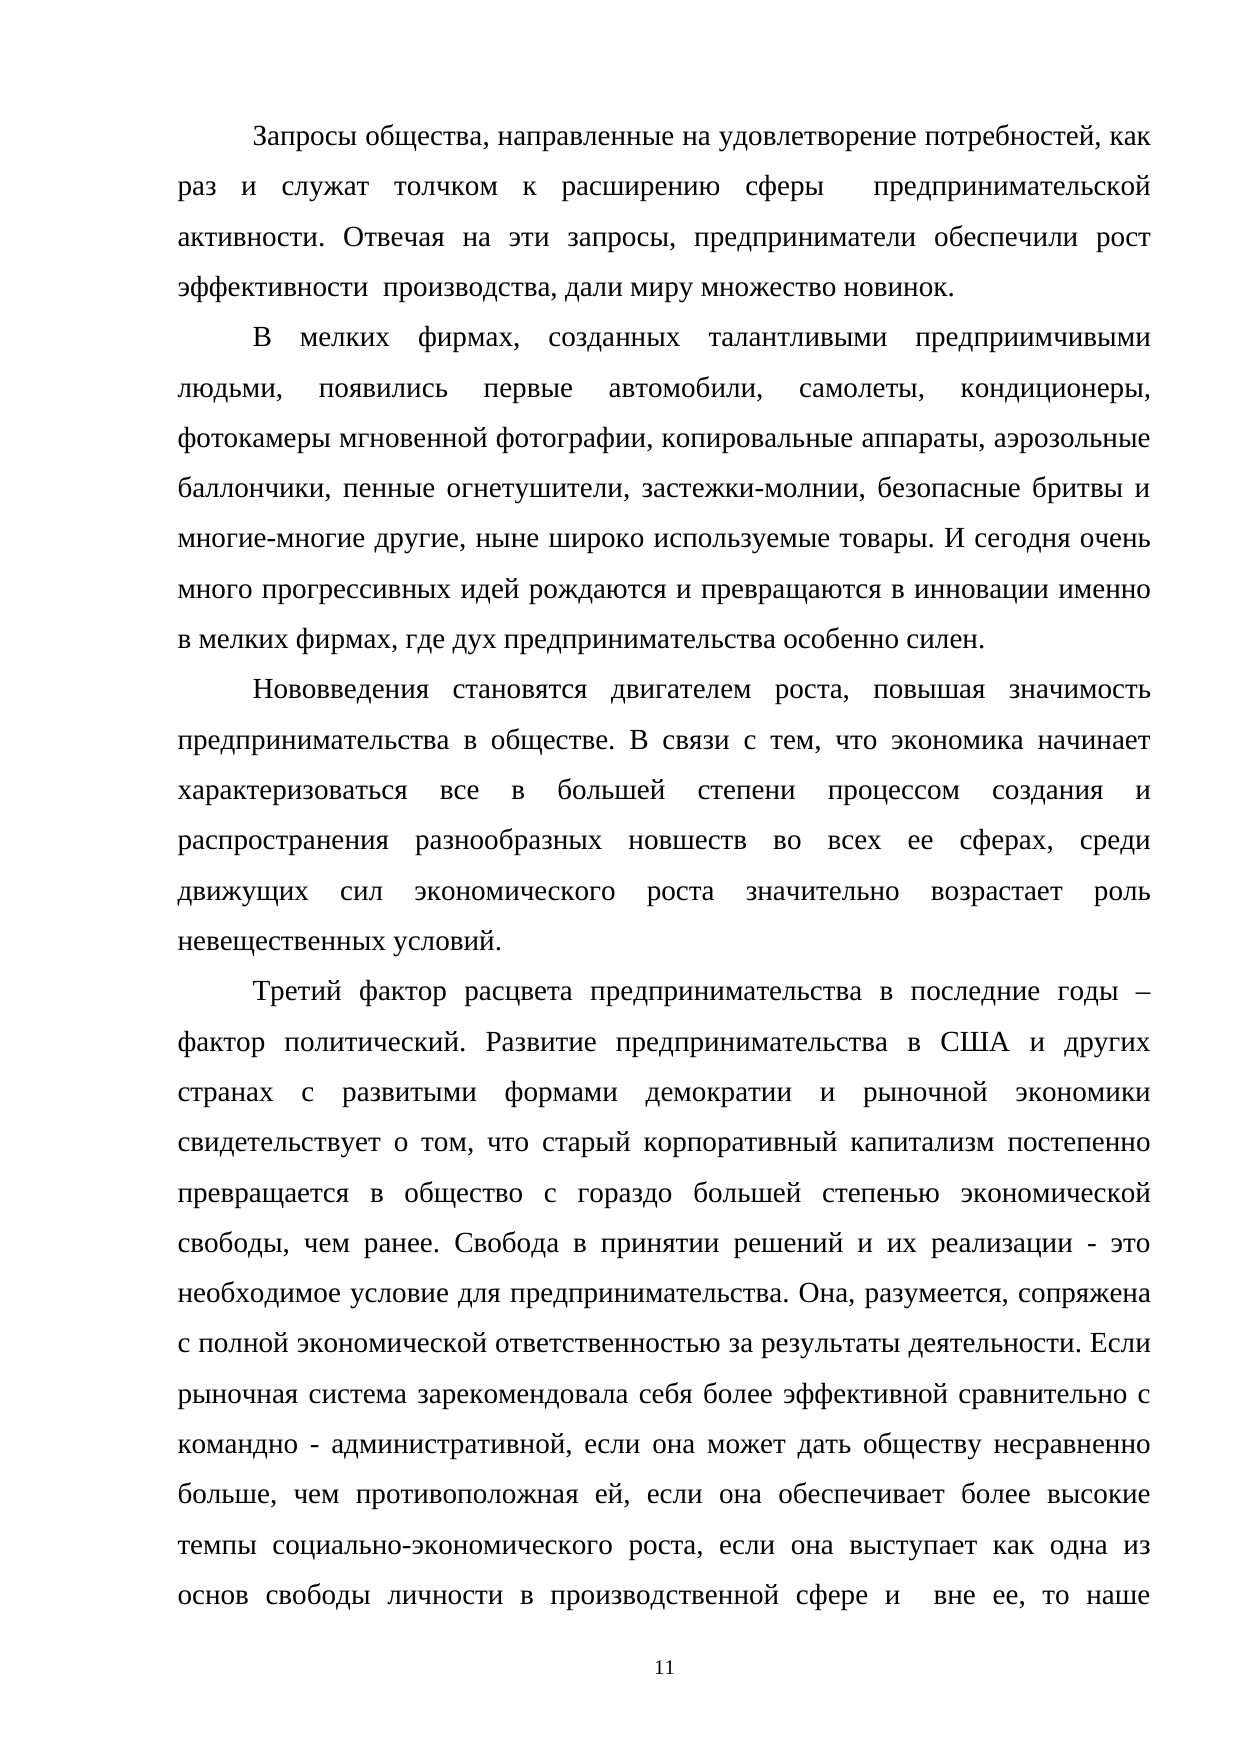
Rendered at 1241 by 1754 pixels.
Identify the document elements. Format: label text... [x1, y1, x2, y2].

text Нововведения становятся двигателем роста, повышая значимость предпринимательства в обществе. В связи с тем, что экономика начинает характеризоваться все в большей степени процессом создания и распространения разнообразных новшеств во всех ее сферах, среди движущих сил экономического роста значительно возрастает роль невещественных условий. [177, 672, 1152, 957]
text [177, 973, 1152, 1611]
text В мелких фирмах, созданных талантливыми предприимчивыми людьми, появились первые автомобили, самолеты, кондиционеры, фотокамеры мгновенной фотографии, копировальные аппараты, аэрозольные баллончики, пенные огнетушители, застежки-молнии, безопасные бритвы и многие-многие другие, ныне широко используемые товары. И сегодня очень много прогрессивных идей рождаются и превращаются в инновации именно в мелких фирмах, где дух предпринимательства особенно силен. [177, 319, 1152, 655]
text Запросы общества, направленные на удовлетворение потребностей, как раз и служат толчком к расширению сферы предпринимательской активности. Отвечая на эти запросы, предприниматели обеспечили рост эффективности производства, дали миру множество новинок. [177, 118, 1152, 303]
